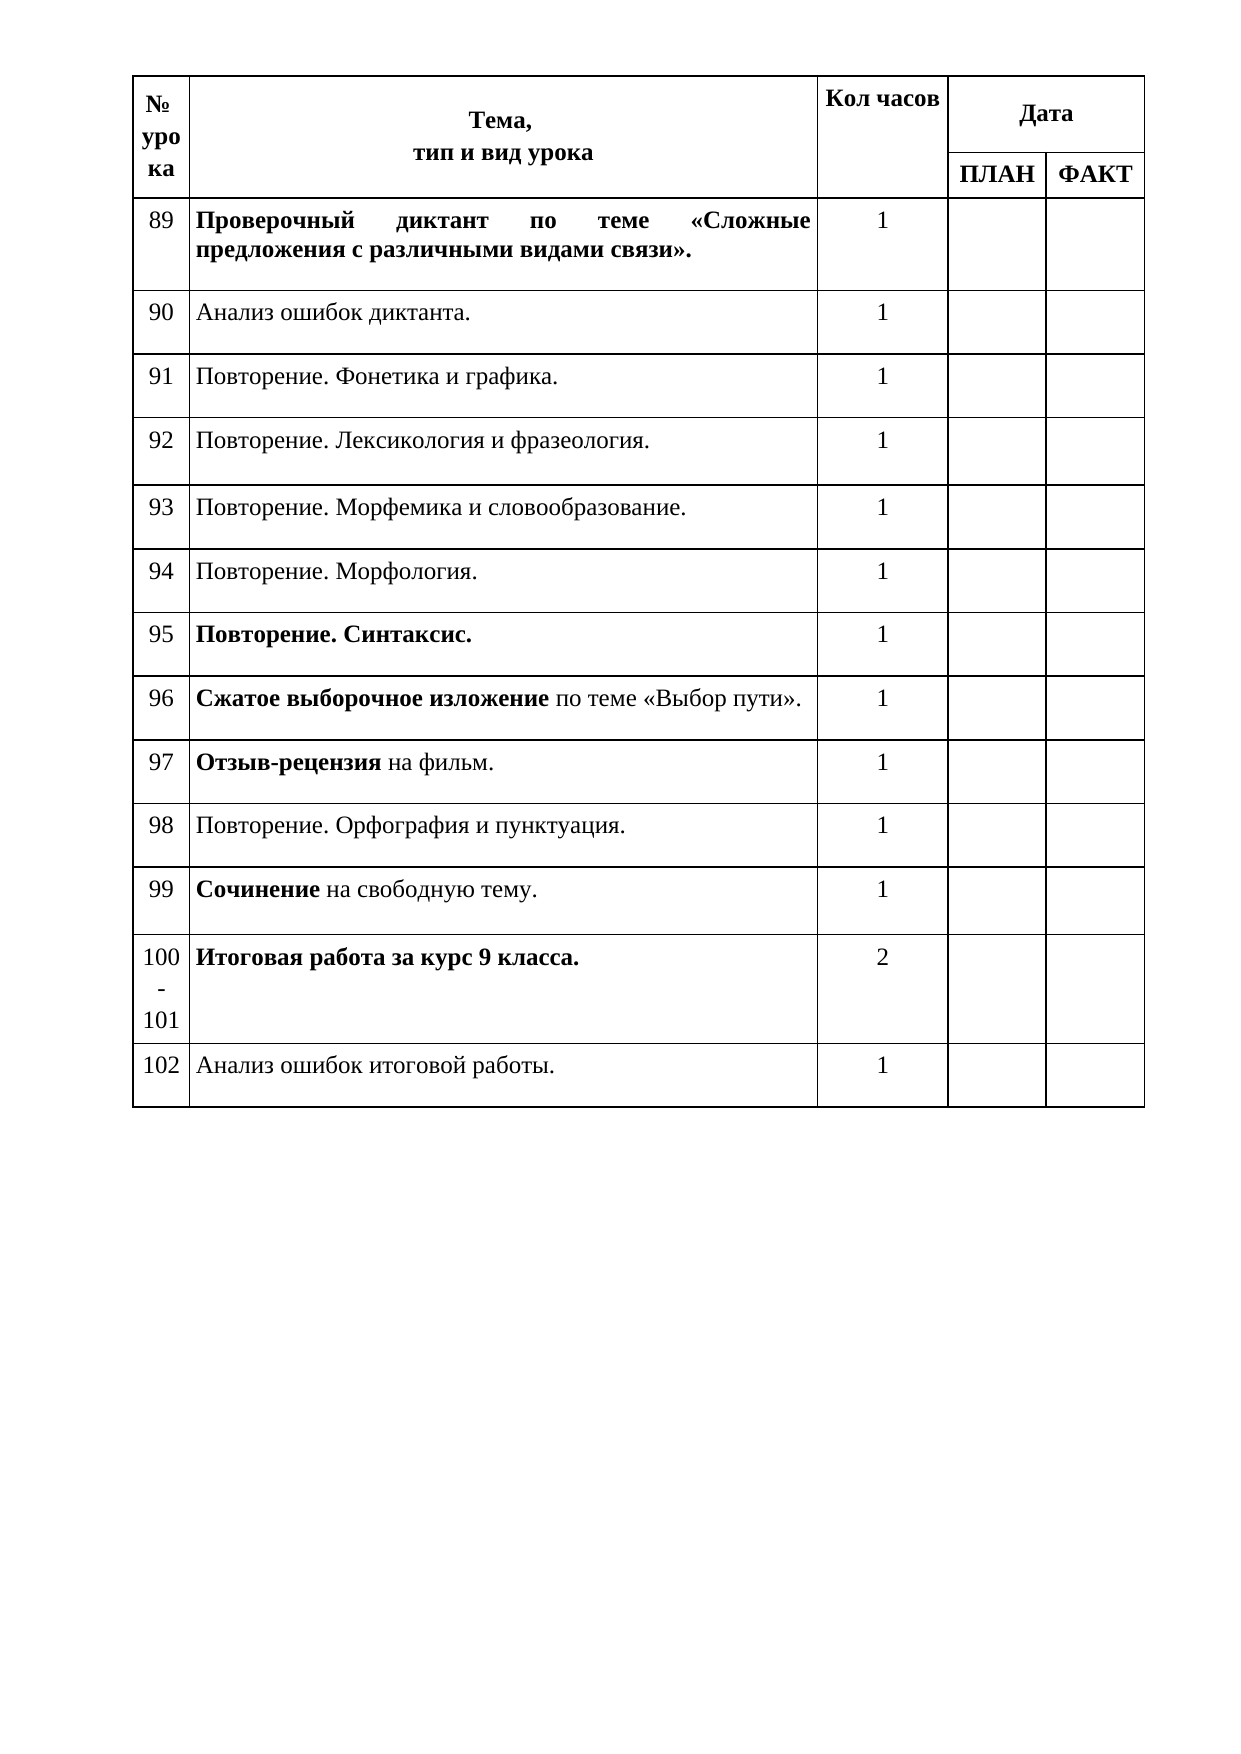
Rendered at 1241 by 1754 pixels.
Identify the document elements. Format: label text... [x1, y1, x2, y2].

table_cell Анализ ошибок диктанта. [190, 291, 817, 353]
table_cell [949, 868, 1045, 934]
table_cell 1 [818, 741, 947, 803]
table_cell Повторение. Орфография и пунктуация. [190, 804, 817, 866]
table_cell 89 [134, 199, 189, 289]
table_cell 95 [134, 613, 189, 675]
table_cell Проверочный диктант по теме «Сложные предложения с различными видами связи». [190, 199, 817, 289]
table_cell [818, 152, 947, 197]
table_cell 1 [818, 868, 947, 934]
table_cell [949, 804, 1045, 866]
table_cell [949, 677, 1045, 739]
table_cell [949, 550, 1045, 612]
table_cell факт [1047, 153, 1144, 197]
table_cell 98 [134, 804, 189, 866]
table_cell 1 [818, 550, 947, 612]
table_cell 1 [818, 613, 947, 675]
table_cell Повторение. Фонетика и графика. [190, 355, 817, 417]
table_cell [949, 613, 1045, 675]
table_cell 91 [134, 355, 189, 417]
table_cell [1047, 868, 1144, 934]
table_cell 1 [818, 1044, 947, 1106]
table_header Дата [949, 77, 1144, 152]
table_cell 93 [134, 486, 189, 548]
table_cell 100- 101 [134, 935, 189, 1042]
table_cell [949, 486, 1045, 548]
table_cell Сжатое выборочное изложение по теме «Выбор пути». [190, 677, 817, 739]
table_cell 1 [818, 418, 947, 484]
table_cell Повторение. Лексикология и фразеология. [190, 418, 817, 484]
table_cell 1 [818, 355, 947, 417]
table_cell [949, 935, 1045, 1042]
table_cell [1047, 741, 1144, 803]
table_cell [1047, 613, 1144, 675]
table_cell [949, 291, 1045, 353]
table_cell [949, 199, 1045, 289]
table_header Тема, тип и вид урока [190, 77, 817, 197]
table_cell 2 [818, 935, 947, 1042]
table_cell Анализ ошибок итоговой работы. [190, 1044, 817, 1106]
table_cell Итоговая работа за курс 9 класса. [190, 935, 817, 1042]
table_cell 97 [134, 741, 189, 803]
table_cell [949, 355, 1045, 417]
table_cell 1 [818, 291, 947, 353]
table_cell Отзыв-рецензия на фильм. [190, 741, 817, 803]
table_cell 94 [134, 550, 189, 612]
table_cell [1047, 677, 1144, 739]
table_cell [1047, 1044, 1144, 1106]
table_cell 96 [134, 677, 189, 739]
table_cell [1047, 486, 1144, 548]
table_cell Сочинение на свободную тему. [190, 868, 817, 934]
table_cell План [949, 153, 1045, 197]
table_header № урока [134, 77, 189, 197]
table_cell Повторение. Морфемика и словообразование. [190, 486, 817, 548]
table_cell [949, 1044, 1045, 1106]
table_cell [949, 741, 1045, 803]
table_cell 90 [134, 291, 189, 353]
table_cell Повторение. Синтаксис. [190, 613, 817, 675]
table_cell [1047, 935, 1144, 1042]
table_cell 92 [134, 418, 189, 484]
table_cell 1 [818, 486, 947, 548]
table_cell 1 [818, 677, 947, 739]
table_cell 99 [134, 868, 189, 934]
table_header Кол часов [818, 77, 947, 152]
table_cell 1 [818, 804, 947, 866]
table_cell 102 [134, 1044, 189, 1106]
table_cell 1 [818, 199, 947, 289]
table_cell [1047, 550, 1144, 612]
table_cell [1047, 355, 1144, 417]
table_cell [1047, 804, 1144, 866]
table_cell [1047, 199, 1144, 289]
table_cell [1047, 291, 1144, 353]
table_cell Повторение. Морфология. [190, 550, 817, 612]
table_cell [1047, 418, 1144, 484]
table_cell [949, 418, 1045, 484]
